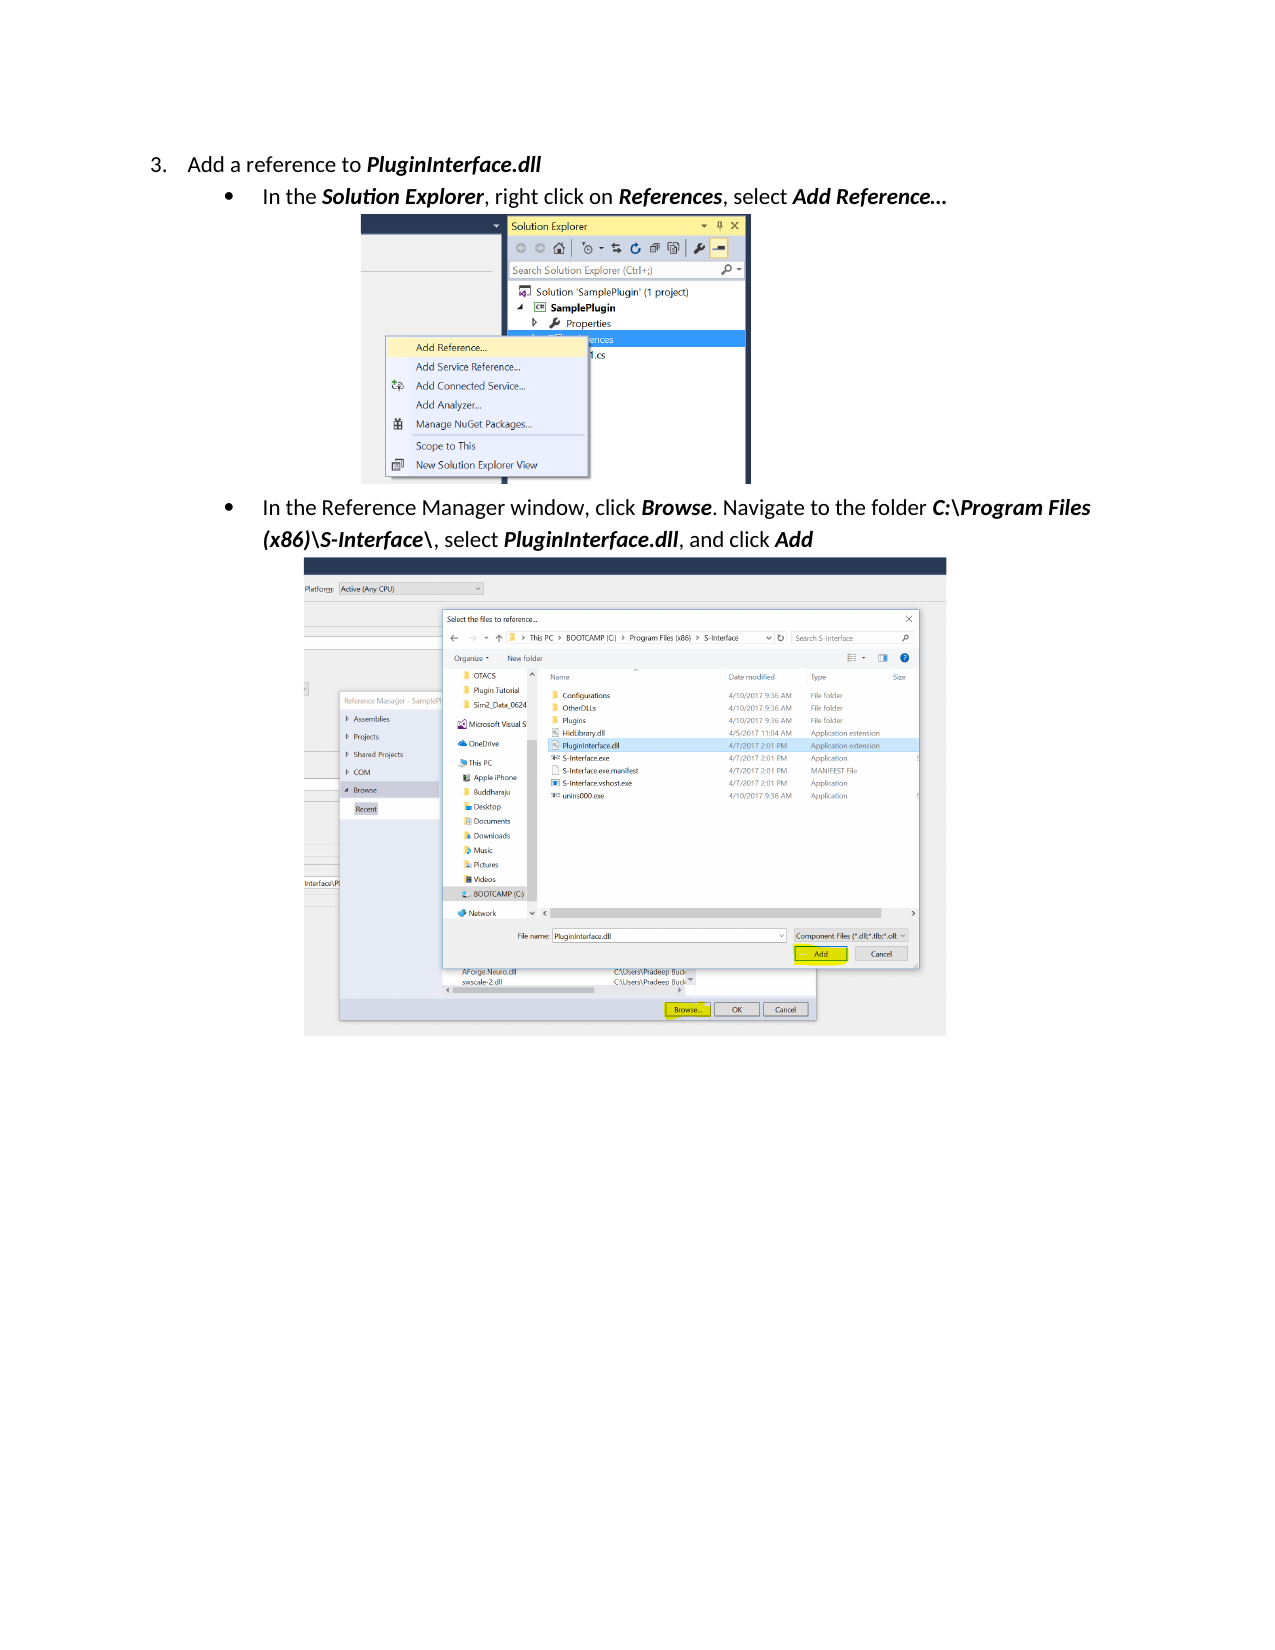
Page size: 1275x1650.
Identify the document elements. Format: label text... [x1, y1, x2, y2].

picture [360, 214, 751, 484]
picture [303, 557, 947, 1036]
list Add a reference to PluginInterface.dll [150, 150, 1125, 178]
